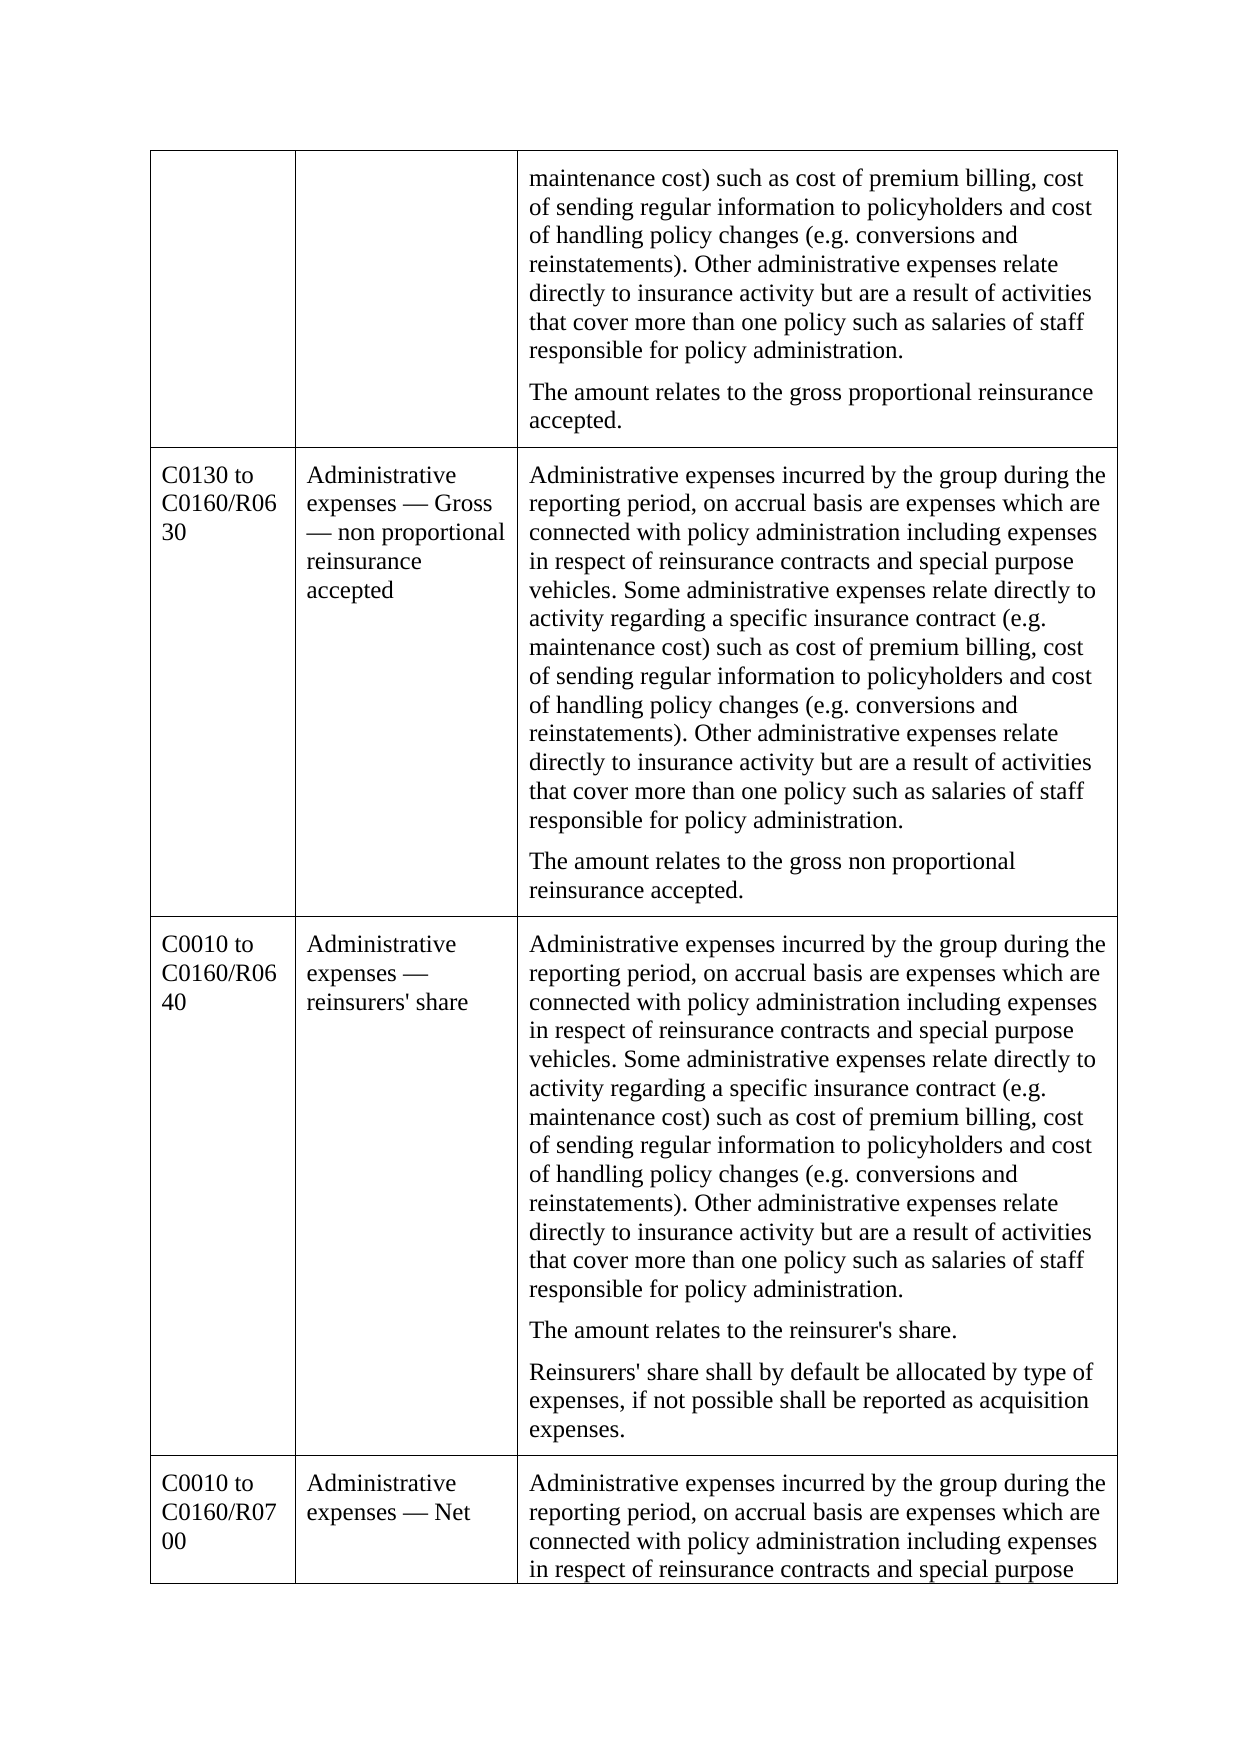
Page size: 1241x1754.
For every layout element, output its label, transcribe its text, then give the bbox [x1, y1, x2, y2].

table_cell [518, 1456, 1117, 1583]
table_cell C0130 to C0160/R0630 [151, 448, 295, 916]
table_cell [518, 151, 1117, 447]
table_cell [296, 151, 517, 447]
table_cell Administrative expenses incurred by the group during the reporting period, on accrual basis are expenses which are connected with policy administration including expenses in respect of reinsurance contracts and special purpose vehicles. Some administrative expenses relate directly to activity regarding a specific insurance contract (e.g. maintenance cost) such as cost of premium billing, cost of sending regular information to policyholders and cost of handling policy changes (e.g. conversions and reinstatements). Other administrative expenses relate directly to insurance activity but are a result of activities that cover more than one policy such as salaries of staff responsible for policy administration. The amount relates to the gross non proportional reinsurance accepted. [518, 448, 1117, 916]
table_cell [151, 1456, 295, 1583]
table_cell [296, 1456, 517, 1583]
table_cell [151, 151, 295, 447]
table_cell Administrative expenses incurred by the group during the reporting period, on accrual basis are expenses which are connected with policy administration including expenses in respect of reinsurance contracts and special purpose vehicles. Some administrative expenses relate directly to activity regarding a specific insurance contract (e.g. maintenance cost) such as cost of premium billing, cost of sending regular information to policyholders and cost of handling policy changes (e.g. conversions and reinstatements). Other administrative expenses relate directly to insurance activity but are a result of activities that cover more than one policy such as salaries of staff responsible for policy administration. The amount relates to the reinsurer's share. Reinsurers' share shall by default be allocated by type of expenses, if not possible shall be reported as acquisition expenses. [518, 917, 1117, 1455]
table_cell C0010 to C0160/R0640 [151, 917, 295, 1455]
table_cell Administrative expenses — Gross — non proportional reinsurance accepted [296, 448, 517, 916]
table_cell Administrative expenses — reinsurers' share [296, 917, 517, 1455]
